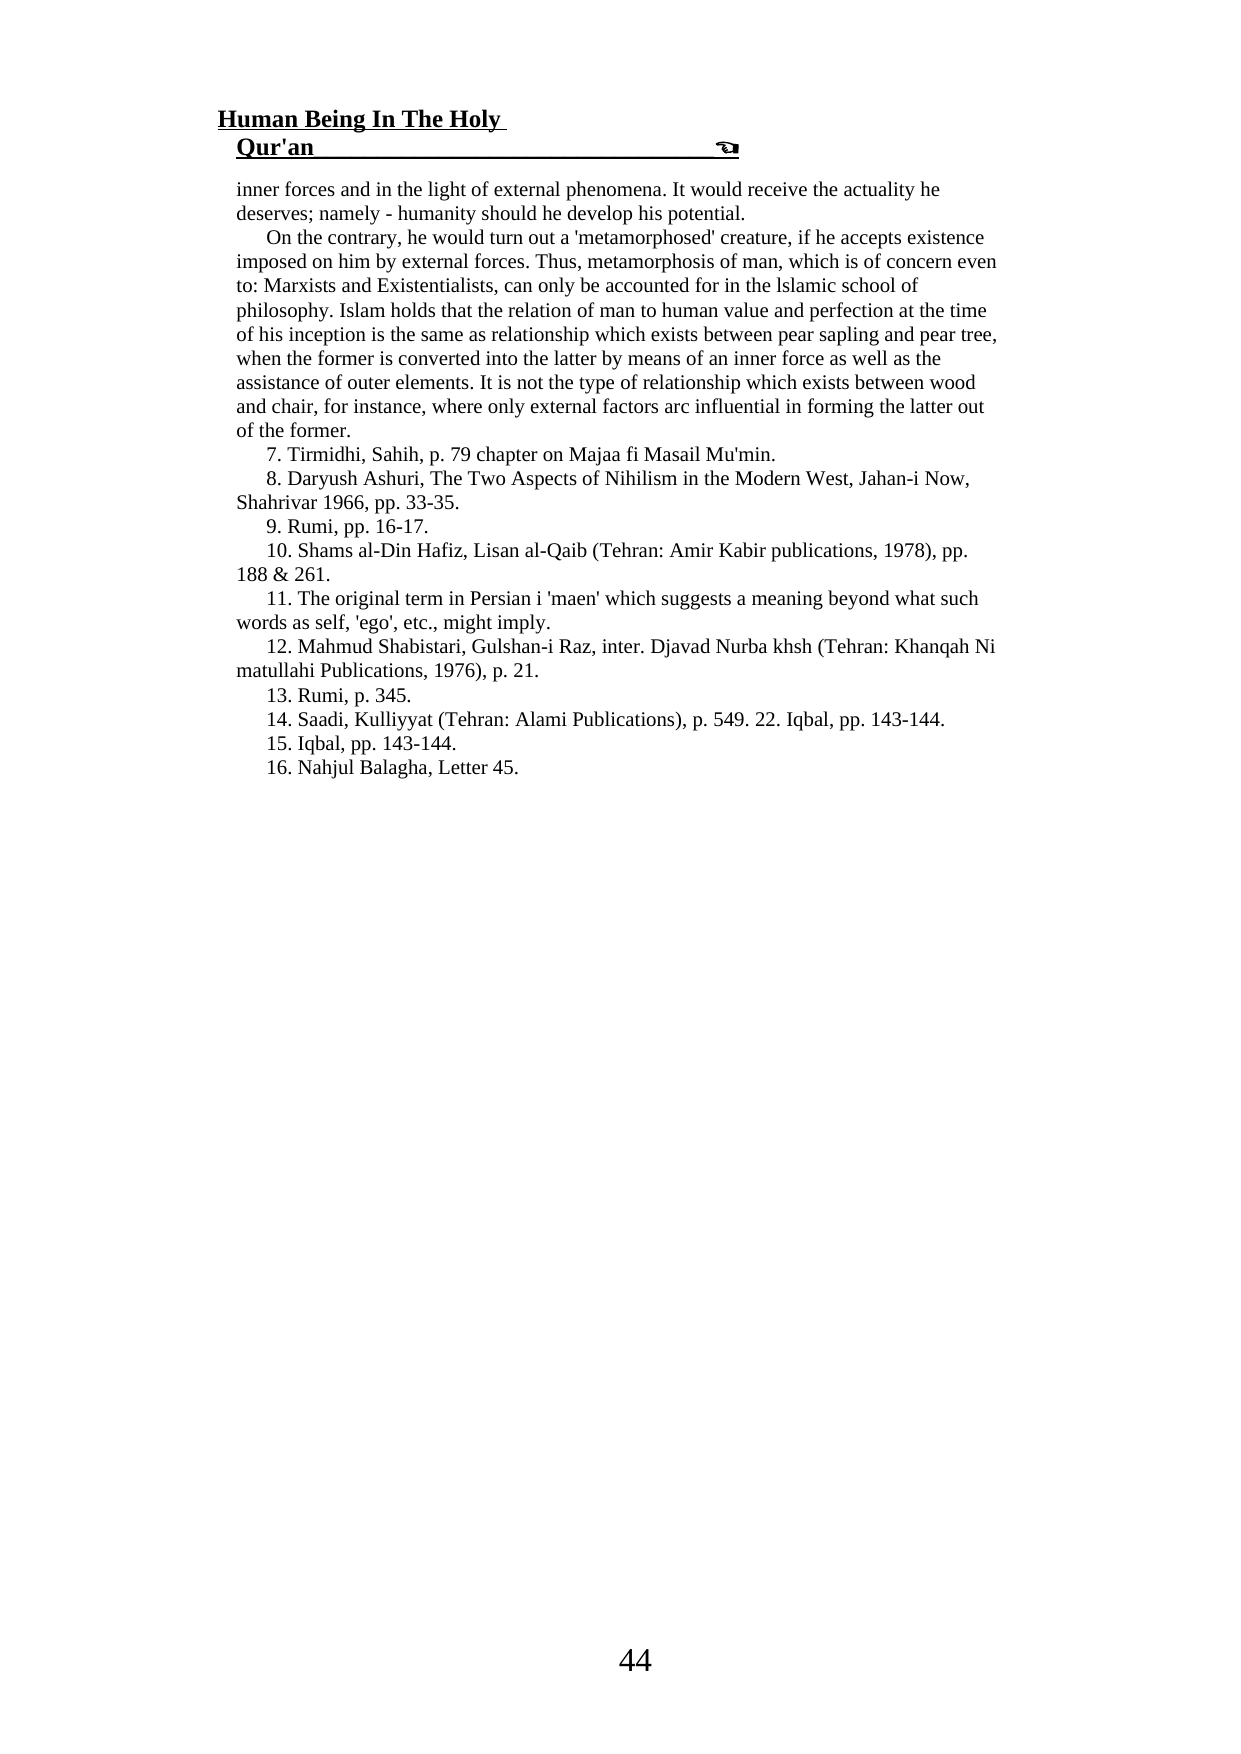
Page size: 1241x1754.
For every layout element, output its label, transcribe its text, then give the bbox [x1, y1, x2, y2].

text 14. Saadi, Kulliyyat (Tehran: Alami Publications), p. 549. 22. Iqbal, pp. 143-144. [236, 707, 1004, 731]
text 15. Iqbal, pp. 143-144. [236, 731, 1004, 755]
text 12. Mahmud Shabistari, Gulshan-i Raz, inter. Djavad Nurba khsh (Tehran: Khanqah Ni matullahi Publications, 1976), p. 21. [236, 634, 1004, 682]
text 9. Rumi, pp. 16-17. [236, 514, 1004, 538]
text On the contrary, he would turn out a 'metamorphosed' creature, if he accepts existence imposed on him by external forces. Thus, metamorphosis of man, which is of concern even to: Marxists and Existentialists, can only be accounted for in the lslamic school of philosophy. Islam holds that the relation of man to human value and perfection at the time of his inception is the same as relationship which exists between pear sapling and pear tree, when the former is converted into the latter by means of an inner force as well as the assistance of outer elements. It is not the type of relationship which exists between wood and chair, for instance, where only external factors arc influential in forming the latter out of the former. [236, 225, 1004, 442]
text 11. The original term in Persian i 'maen' which suggests a meaning beyond what such words as self, 'ego', etc., might imply. [236, 586, 1004, 634]
text 8. Daryush Ashuri, The Two Aspects of Nihilism in the Modern West, Jahan-i Now, Shahrivar 1966, pp. 33-35. [236, 466, 1004, 514]
text 13. Rumi, p. 345. [236, 682, 1004, 707]
text 10. Shams al-Din Hafiz, Lisan al-Qaib (Tehran: Amir Kabir publications, 1978), pp. 188 & 261. [236, 538, 1004, 586]
text 7. Tirmidhi, Sahih, p. 79 chapter on Majaa fi Masail Mu'min. [236, 442, 1004, 466]
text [236, 177, 1004, 225]
text 16. Nahjul Balagha, Letter 45. [236, 755, 1004, 779]
